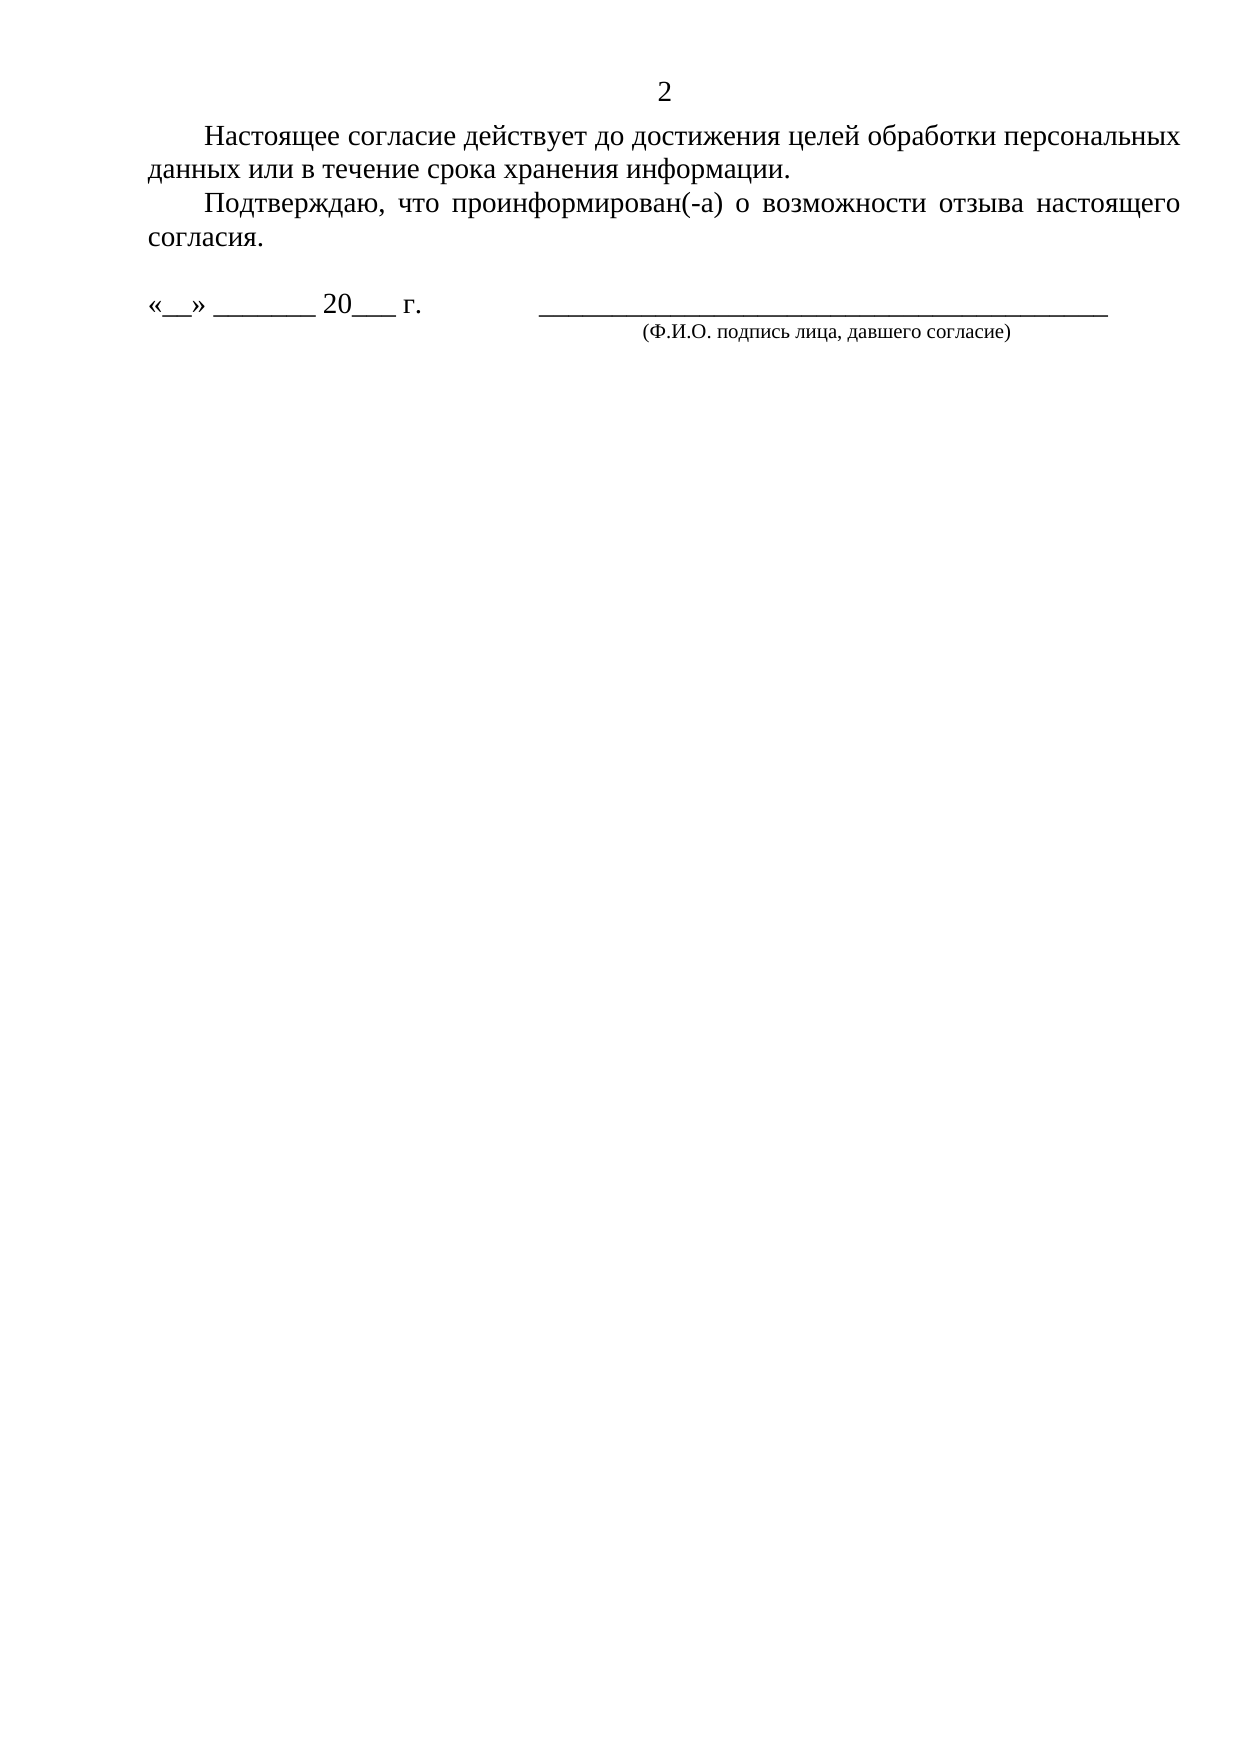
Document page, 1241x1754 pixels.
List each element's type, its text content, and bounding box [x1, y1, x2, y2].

text (Ф.И.О. подпись лица, давшего согласие) [516, 319, 1181, 343]
text «__» _______ 20___ г. _______________________________________ [148, 286, 1181, 319]
text Подтверждаю, что проинформирован(-а) о возможности отзыва настоящего согласия. [148, 185, 1181, 252]
text Настоящее согласие действует до достижения целей обработки персональных данных или в течение срока хранения информации. [148, 118, 1181, 185]
